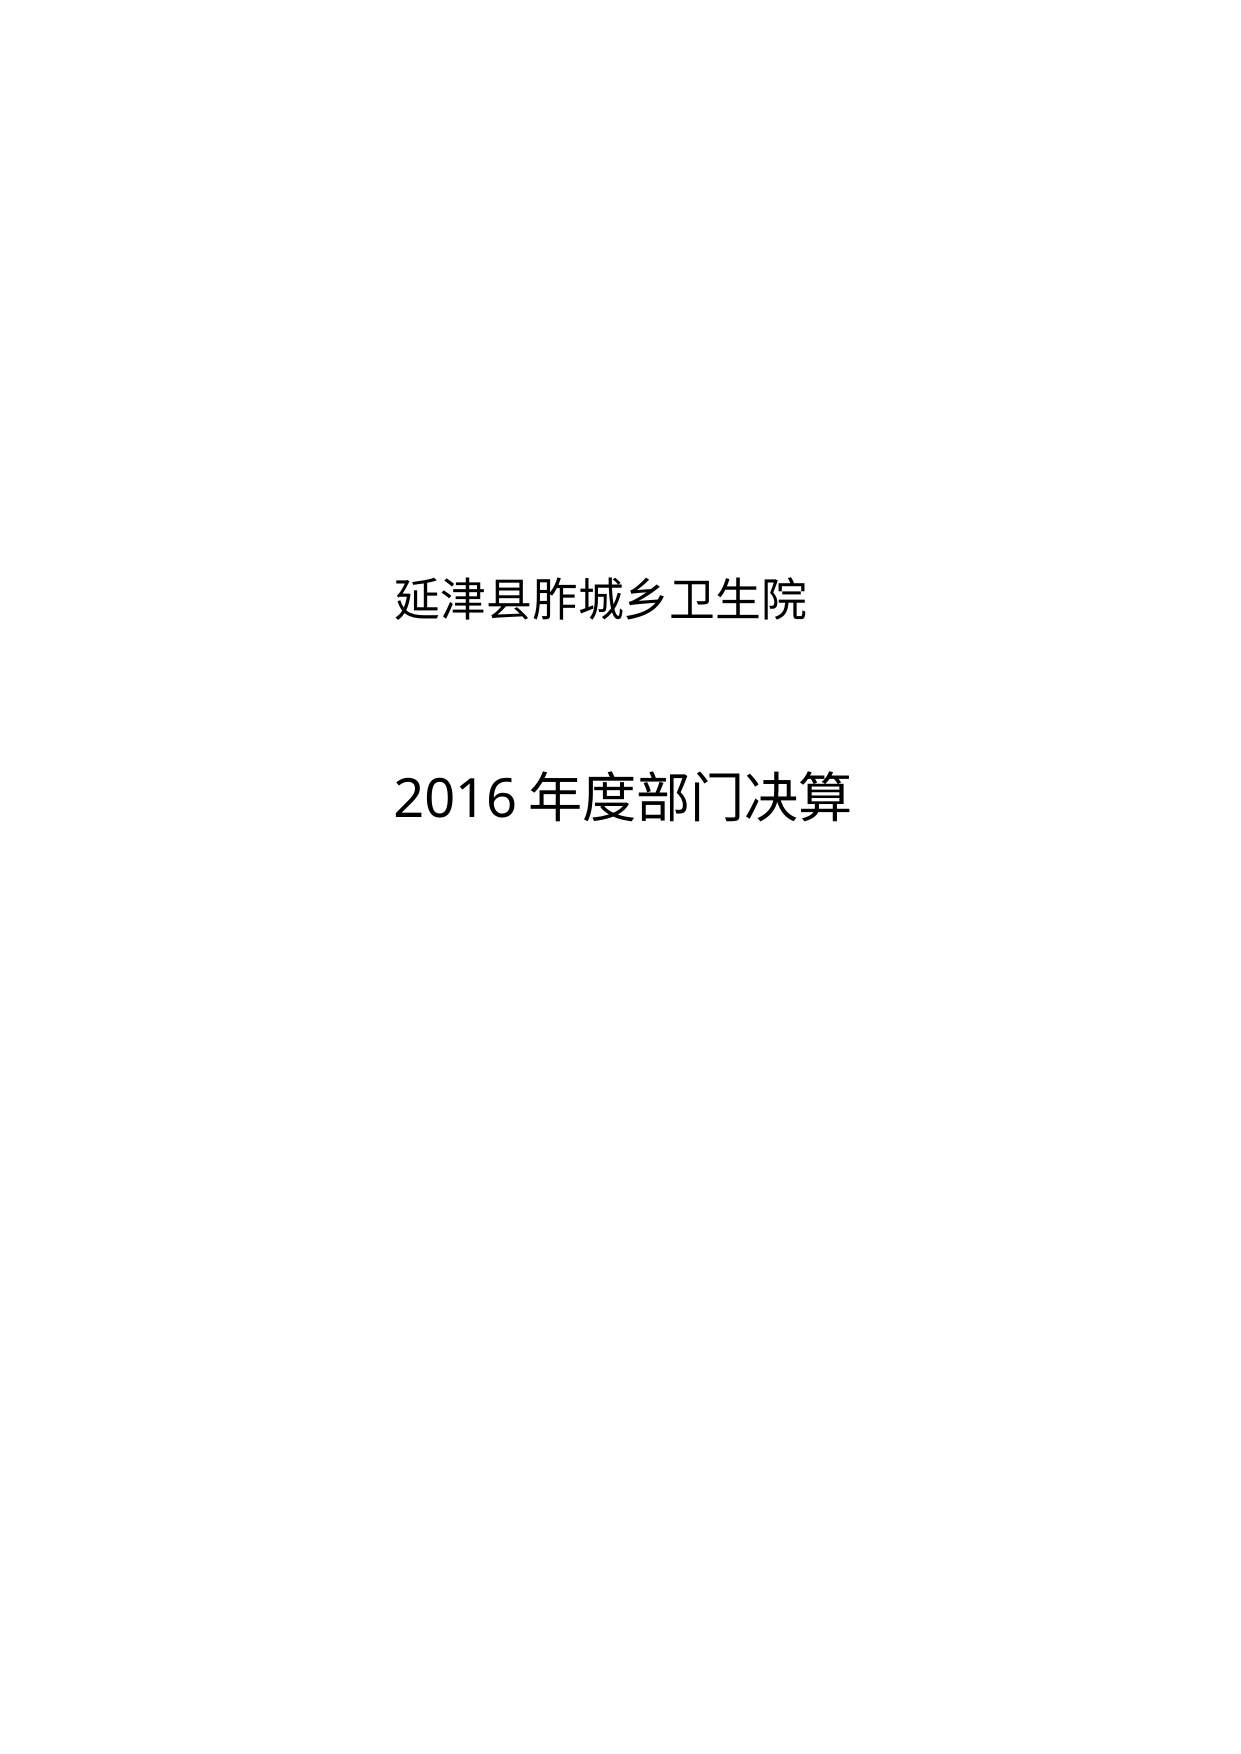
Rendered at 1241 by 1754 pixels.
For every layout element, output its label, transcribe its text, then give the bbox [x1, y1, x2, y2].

text 2016年度部门决算 [165, 745, 1081, 844]
text 延津县胙城乡卫生院 [165, 547, 1081, 646]
